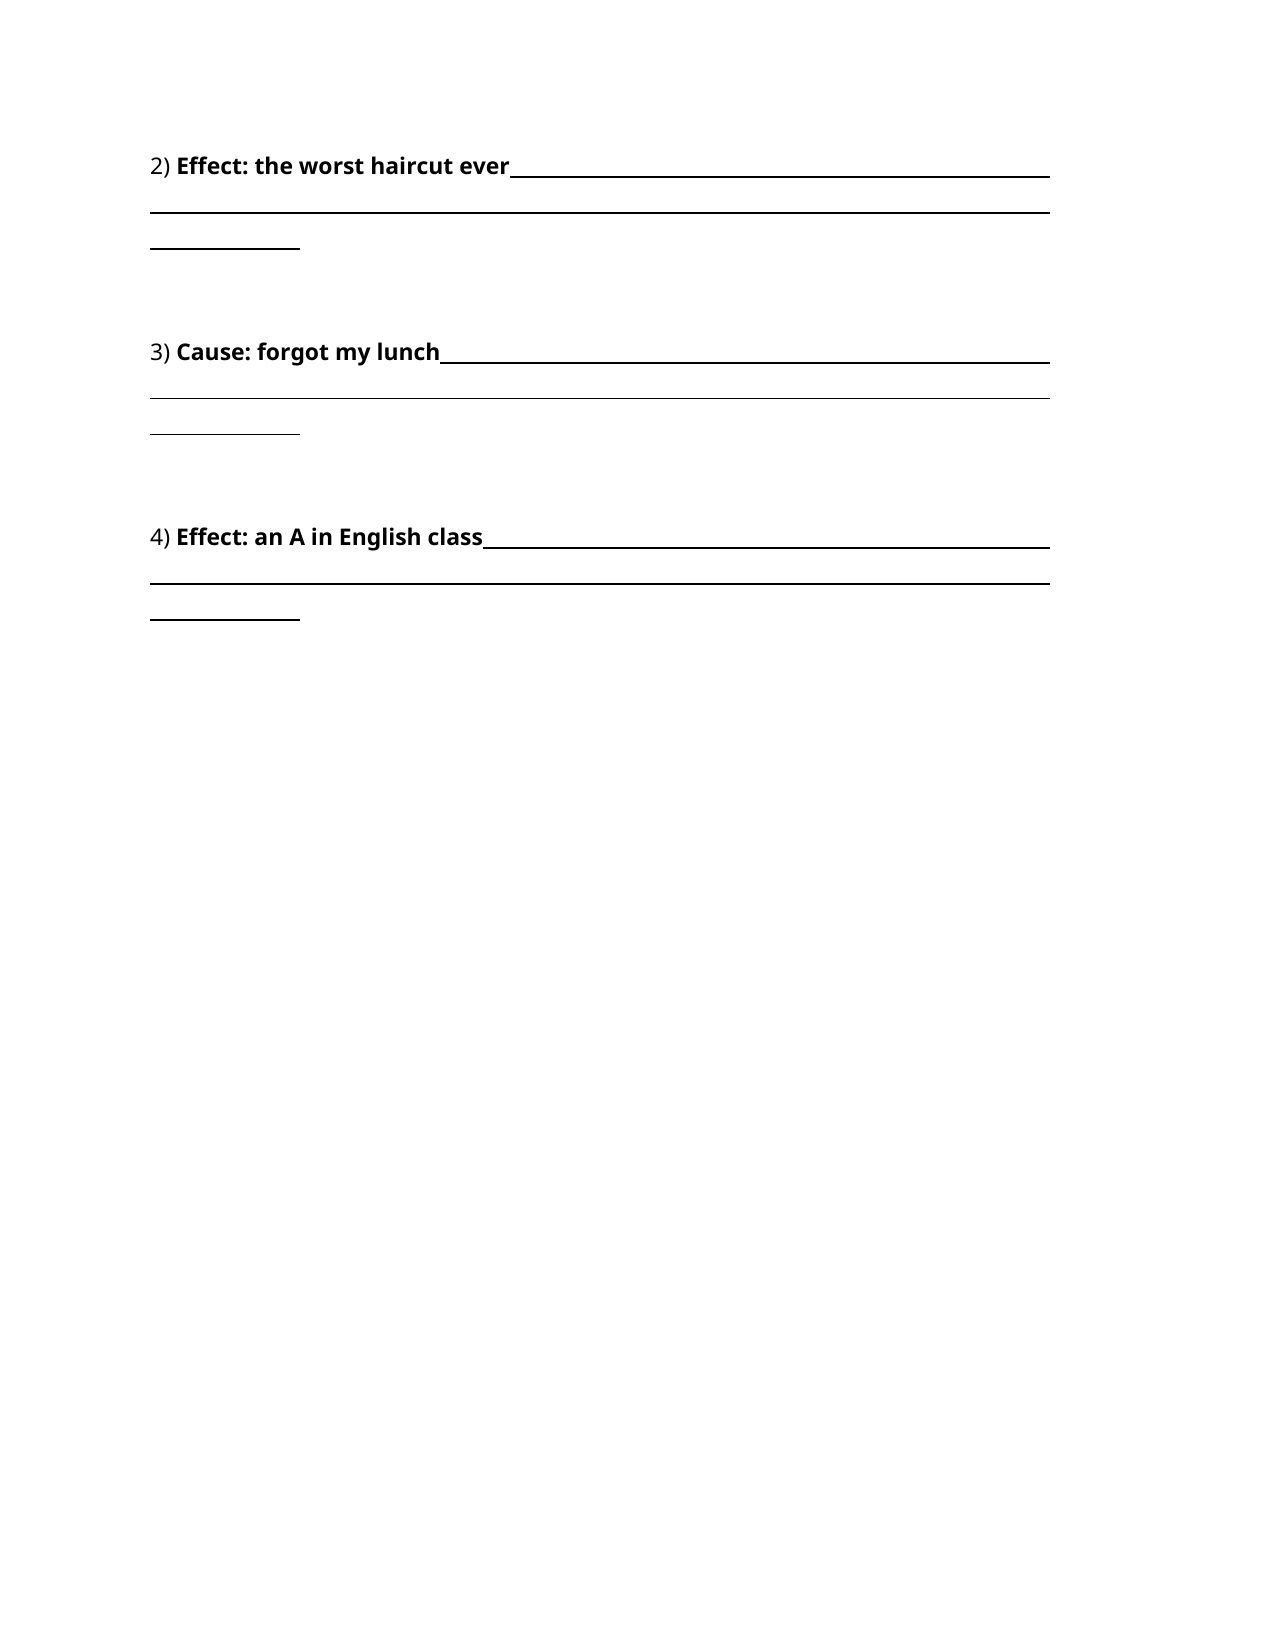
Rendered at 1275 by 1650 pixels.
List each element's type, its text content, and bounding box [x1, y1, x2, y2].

text 2) Effect: the worst haircut ever [150, 150, 1125, 253]
text 3) Cause: forgot my lunch [150, 335, 1125, 438]
text 4) Effect: an A in English class [150, 521, 1125, 624]
